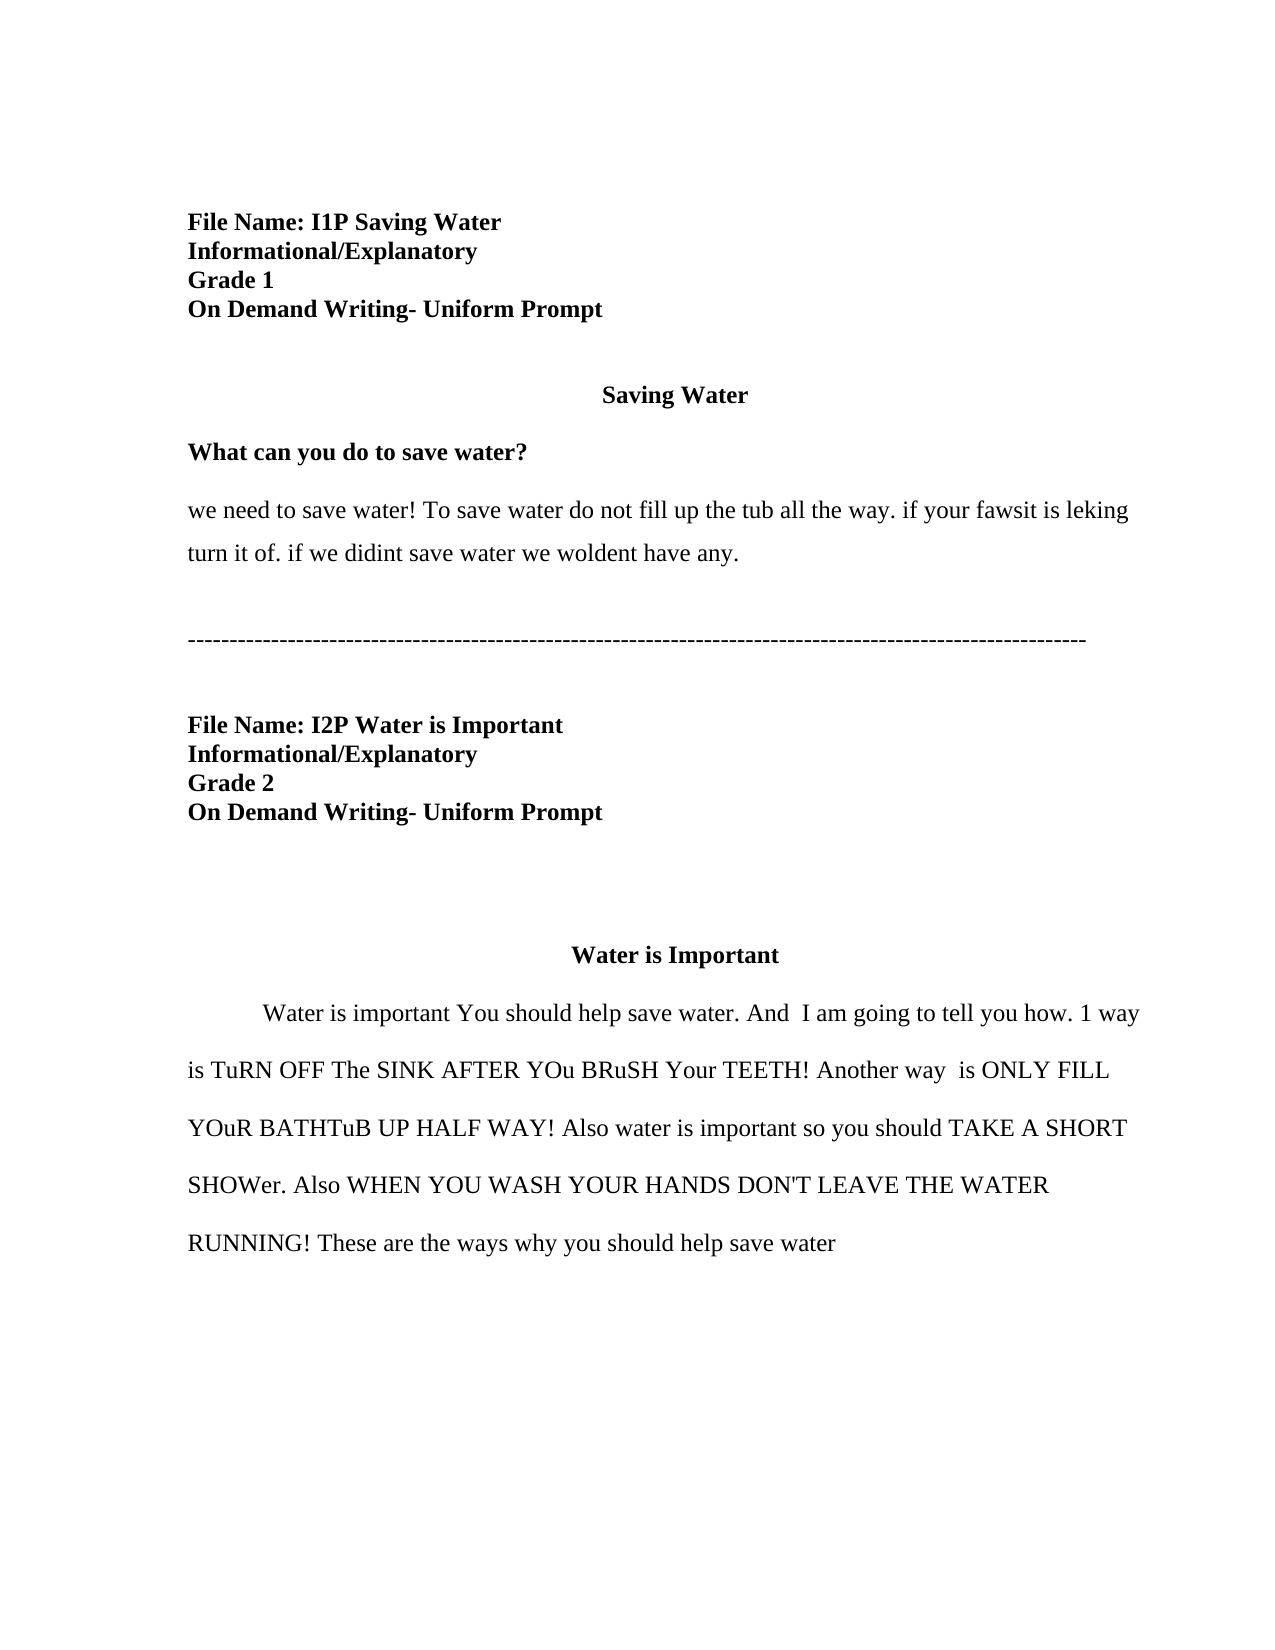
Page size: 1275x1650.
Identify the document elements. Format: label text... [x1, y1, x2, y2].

text File Name: I1P Saving Water Informational/Explanatory [187, 207, 1162, 265]
text Water is important You should help save water. And I am going to tell you how. 1 way is TuRN OFF The SINK AFTER YOu BRuSH Your TEETH! Another way is ONLY FILL YOuR BATHTuB UP HALF WAY! Also water is important so you should TAKE A SHORT SHOWer. Also WHEN YOU WASH YOUR HANDS DON'T LEAVE THE WATER RUNNING! These are the ways why you should help save water [187, 998, 1162, 1257]
text Saving Water [187, 380, 1162, 409]
text Water is Important [187, 941, 1162, 969]
text What can you do to save water? [187, 437, 1162, 466]
text we need to save water! To save water do not fill up the tub all the way. if your fawsit is leking turn it of. if we didint save water we woldent have any. [187, 495, 1162, 567]
text Grade 2 [187, 768, 1162, 797]
text ------------------------------------------------------------------------------------------------------------ [187, 624, 1162, 653]
text On Demand Writing- Uniform Prompt [187, 294, 1162, 322]
text Grade 1 [187, 265, 1162, 294]
text On Demand Writing- Uniform Prompt [187, 797, 1162, 826]
text File Name: I2P Water is Important Informational/Explanatory [187, 711, 1162, 768]
